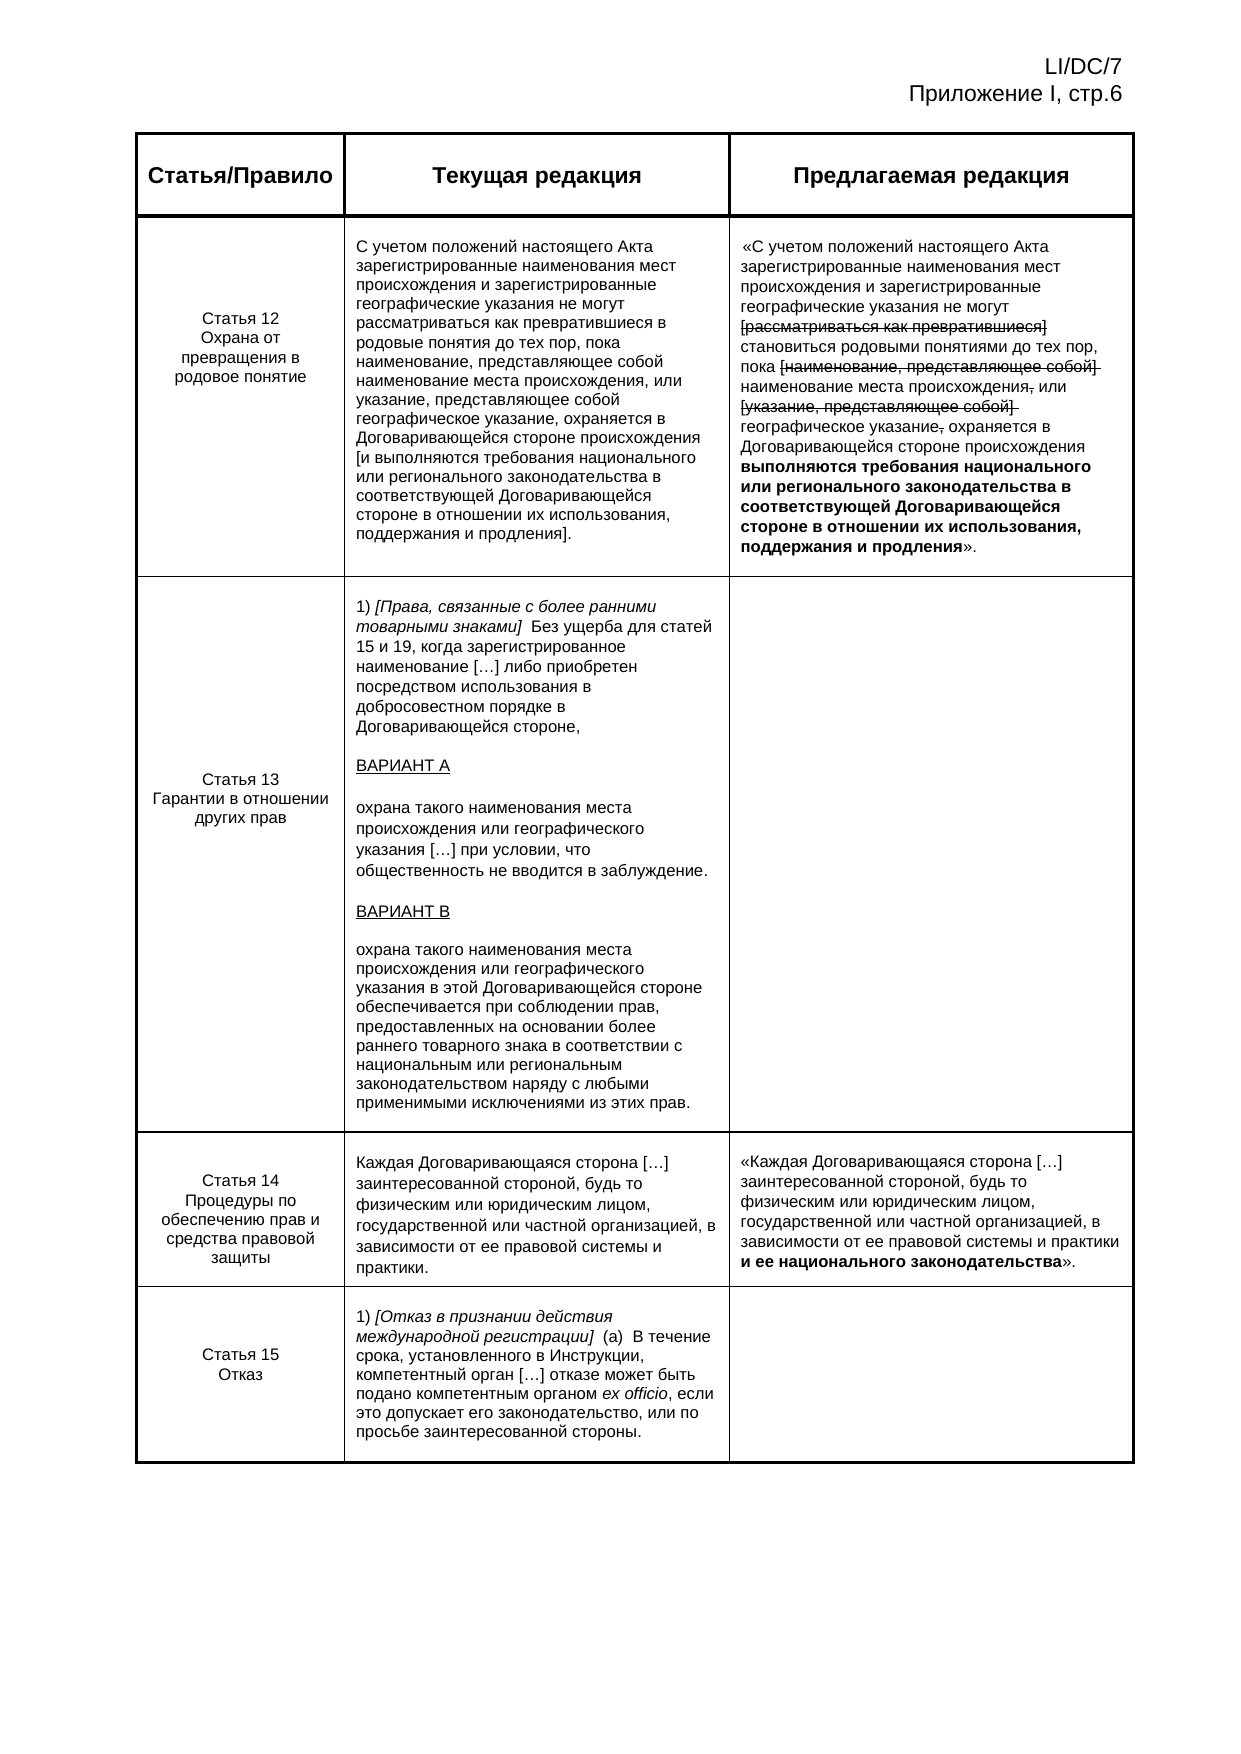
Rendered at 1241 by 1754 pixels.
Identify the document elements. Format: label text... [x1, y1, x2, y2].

table_header Статья/Правило [138, 135, 343, 214]
table_header Текущая редакция [346, 135, 728, 214]
table_header Предлагаемая редакция [731, 135, 1132, 214]
table_cell Статья 14 Процедуры по обеспечению прав и средства правовой защиты [138, 1133, 344, 1286]
table_cell [730, 1287, 1132, 1461]
table_cell [730, 577, 1132, 1131]
table_cell Статья 12 Охрана от превращения в родовое понятие [138, 218, 344, 576]
table_cell «Каждая Договаривающаяся сторона […] заинтересованной стороной, будь то физическим или юридическим лицом, государственной или частной организацией, в зависимости от ее правовой системы и практики и ее национального законодательства». [730, 1133, 1132, 1286]
table_cell Каждая Договаривающаяся сторона […] заинтересованной стороной, будь то физическим или юридическим лицом, государственной или частной организацией, в зависимости от ее правовой системы и практики. [345, 1133, 729, 1286]
table_cell С учетом положений настоящего Акта зарегистрированные наименования мест происхождения и зарегистрированные географические указания не могут рассматриваться как превратившиеся в родовые понятия до тех пор, пока наименование, представляющее собой наименование места происхождения, или указание, представляющее собой географическое указание, охраняется в Договаривающейся стороне происхождения [и выполняются требования национального или регионального законодательства в соответствующей Договаривающейся стороне в отношении их использования, поддержания и продления]. [345, 218, 729, 576]
table_cell Статья 13 Гарантии в отношении других прав [138, 577, 344, 1131]
table_cell 1) [Отказ в признании действия международной регистрации] (a) В течение срока, установленного в Инструкции, компетентный орган […] отказе может быть подано компетентным органом ex officio, если это допускает его законодательство, или по просьбе заинтересованной стороны. [345, 1287, 729, 1461]
table_cell «С учетом положений настоящего Акта зарегистрированные наименования мест происхождения и зарегистрированные географические указания не могут [рассматриваться как превратившиеся] становиться родовыми понятиями до тех пор, пока [наименование, представляющее собой] наименование места происхождения, или [указание, представляющее собой] географическое указание, охраняется в Договаривающейся стороне происхождения выполняются требования национального или регионального законодательства в соответствующей Договаривающейся стороне в отношении их использования, поддержания и продления». [730, 218, 1132, 576]
table_cell 1) [Права, связанные с более ранними товарными знаками] Без ущерба для статей 15 и 19, когда зарегистрированное наименование […] либо приобретен посредством использования в добросовестном порядке в Договаривающейся стороне, ВАРИАНТ A охрана такого наименования места происхождения или географического указания […] при условии, что общественность не вводится в заблуждение. ВАРИАНТ B охрана такого наименования места происхождения или географического указания в этой Договаривающейся стороне обеспечивается при соблюдении прав, предоставленных на основании более раннего товарного знака в соответствии с национальным или региональным законодательством наряду с любыми применимыми исключениями из этих прав. [345, 577, 729, 1131]
table_cell Статья 15 Отказ [138, 1287, 344, 1461]
